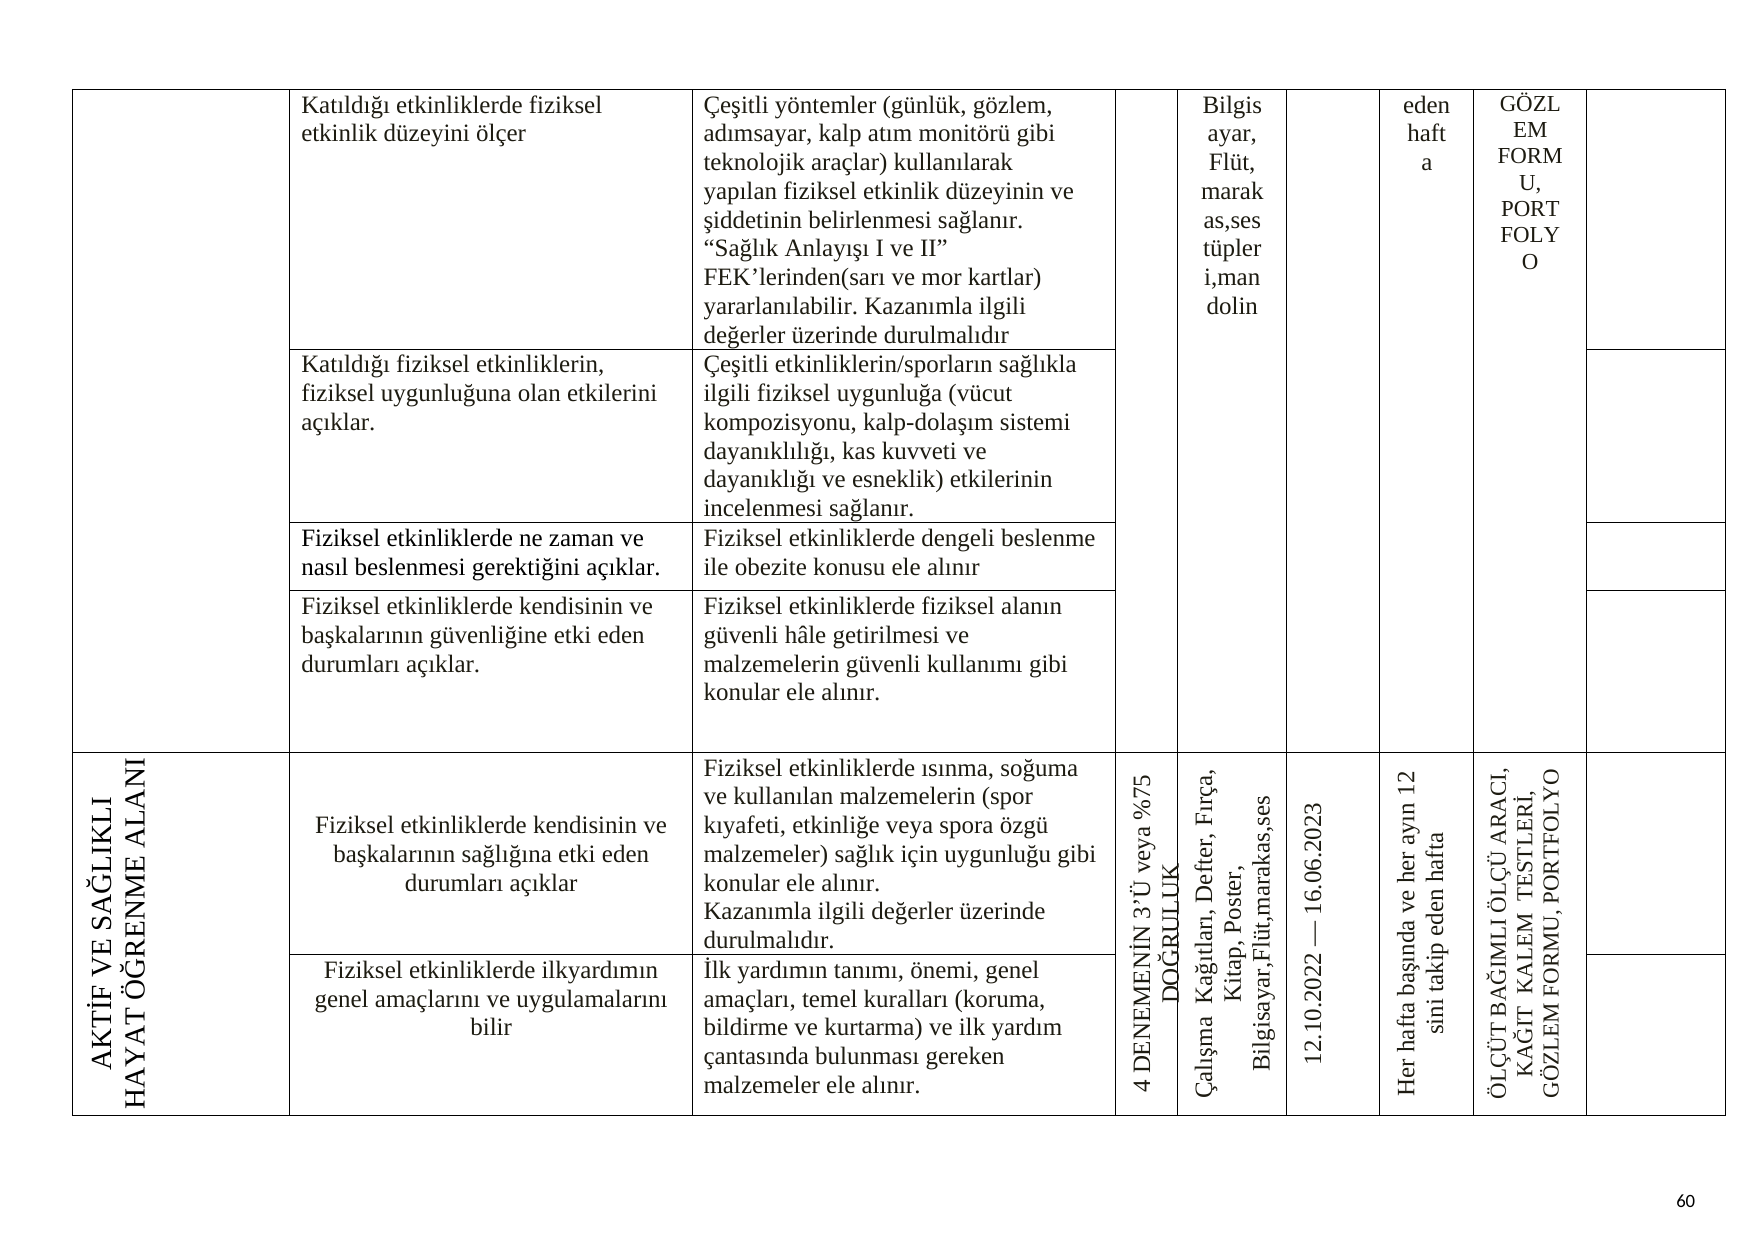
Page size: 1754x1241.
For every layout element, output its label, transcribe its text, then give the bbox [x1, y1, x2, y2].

table_cell Her hafta başında ve her ayın 12 sini takip eden hafta [1380, 753, 1473, 1115]
table_cell AKTİF VE SAĞLIKLI HAYAT ÖĞRENME ALANI [73, 753, 289, 1115]
table_cell 12.10.2022 — 16.06.2023 [1287, 753, 1379, 1115]
table_cell Çeşitli yöntemler (günlük, gözlem, adımsayar, kalp atım monitörü gibi teknolojik araçlar) kullanılarak yapılan fiziksel etkinlik düzeyinin ve şiddetinin belirlenmesi sağlanır. “Sağlık Anlayışı I ve II” FEK’lerinden(sarı ve mor kartlar) yararlanılabilir. Kazanımla ilgili değerler üzerinde durulmalıdır [693, 90, 1115, 348]
table_cell [1587, 753, 1725, 954]
table_cell [1587, 90, 1725, 348]
table_cell [1587, 350, 1725, 522]
table_cell Fiziksel etkinliklerde ne zaman ve nasıl beslenmesi gerektiğini açıklar. [290, 523, 692, 590]
table_cell ÖLÇÜT BAĞIMLI ÖLÇÜ ARACI, KAĞIT KALEM TESTLERİ, GÖZLEM FORMU, PORTFOLYO [1474, 753, 1586, 1115]
table_cell Fiziksel etkinliklerde fiziksel alanın güvenli hâle getirilmesi ve malzemelerin güvenli kullanımı gibi konular ele alınır. [693, 591, 1115, 752]
table_cell Fiziksel etkinliklerde ısınma, soğuma ve kullanılan malzemelerin (spor kıyafeti, etkinliğe veya spora özgü malzemeler) sağlık için uygunluğu gibi konular ele alınır. Kazanımla ilgili değerler üzerinde durulmalıdır. [693, 753, 1115, 954]
table_cell Fiziksel etkinliklerde kendisinin ve başkalarının güvenliğine etki eden durumları açıklar. [290, 591, 692, 752]
table_cell [1587, 591, 1725, 752]
table_cell Fiziksel etkinliklerde dengeli beslenme ile obezite konusu ele alınır [693, 523, 1115, 590]
table_cell 4 DENEMENİN 3’Ü veya %75 DOĞRULUK [1116, 753, 1177, 1115]
table_cell [1587, 523, 1725, 590]
table_cell Katıldığı fiziksel etkinliklerin, fiziksel uygunluğuna olan etkilerini açıklar. [290, 350, 692, 522]
table_cell Çalışma Kağıtları, Defter, Fırça, Kitap, Poster, Bilgisayar,Flüt,marakas,ses tüpleri,mandolin [1178, 753, 1286, 1115]
table_cell İlk yardımın tanımı, önemi, genel amaçları, temel kuralları (koruma, bildirme ve kurtarma) ve ilk yardım çantasında bulunması gereken malzemeler ele alınır. [693, 955, 1115, 1115]
table_cell Katıldığı etkinliklerde fiziksel etkinlik düzeyini ölçer [290, 90, 692, 348]
table_cell Fiziksel etkinliklerde ilkyardımın genel amaçlarını ve uygulamalarını bilir [290, 955, 692, 1115]
table_cell Çeşitli etkinliklerin/sporların sağlıkla ilgili fiziksel uygunluğa (vücut kompozisyonu, kalp-dolaşım sistemi dayanıklılığı, kas kuvveti ve dayanıklığı ve esneklik) etkilerinin incelenmesi sağlanır. [693, 350, 1115, 522]
table_cell Fiziksel etkinliklerde kendisinin ve başkalarının sağlığına etki eden durumları açıklar [290, 753, 692, 954]
table_cell [1587, 955, 1725, 1115]
